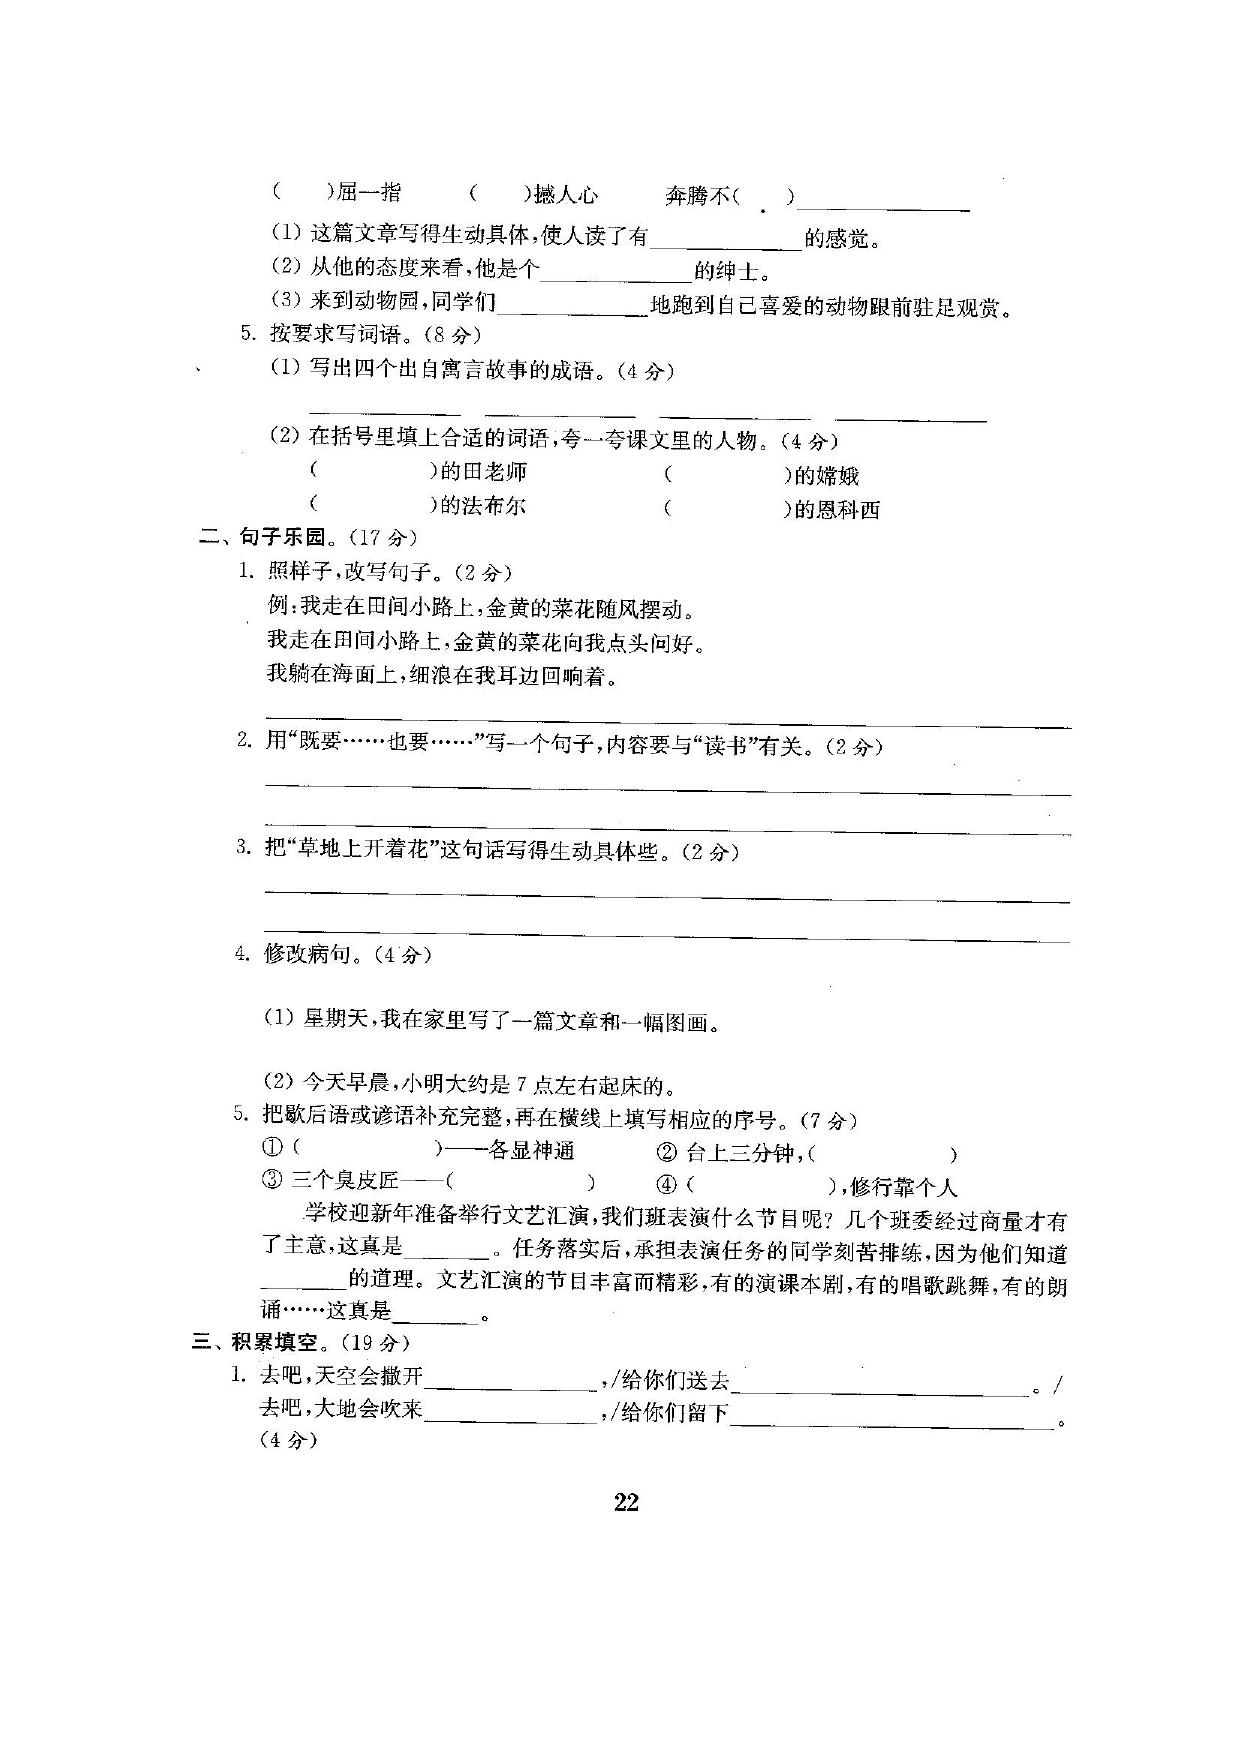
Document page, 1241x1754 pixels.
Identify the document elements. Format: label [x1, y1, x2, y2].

picture [187, 162, 1078, 1520]
